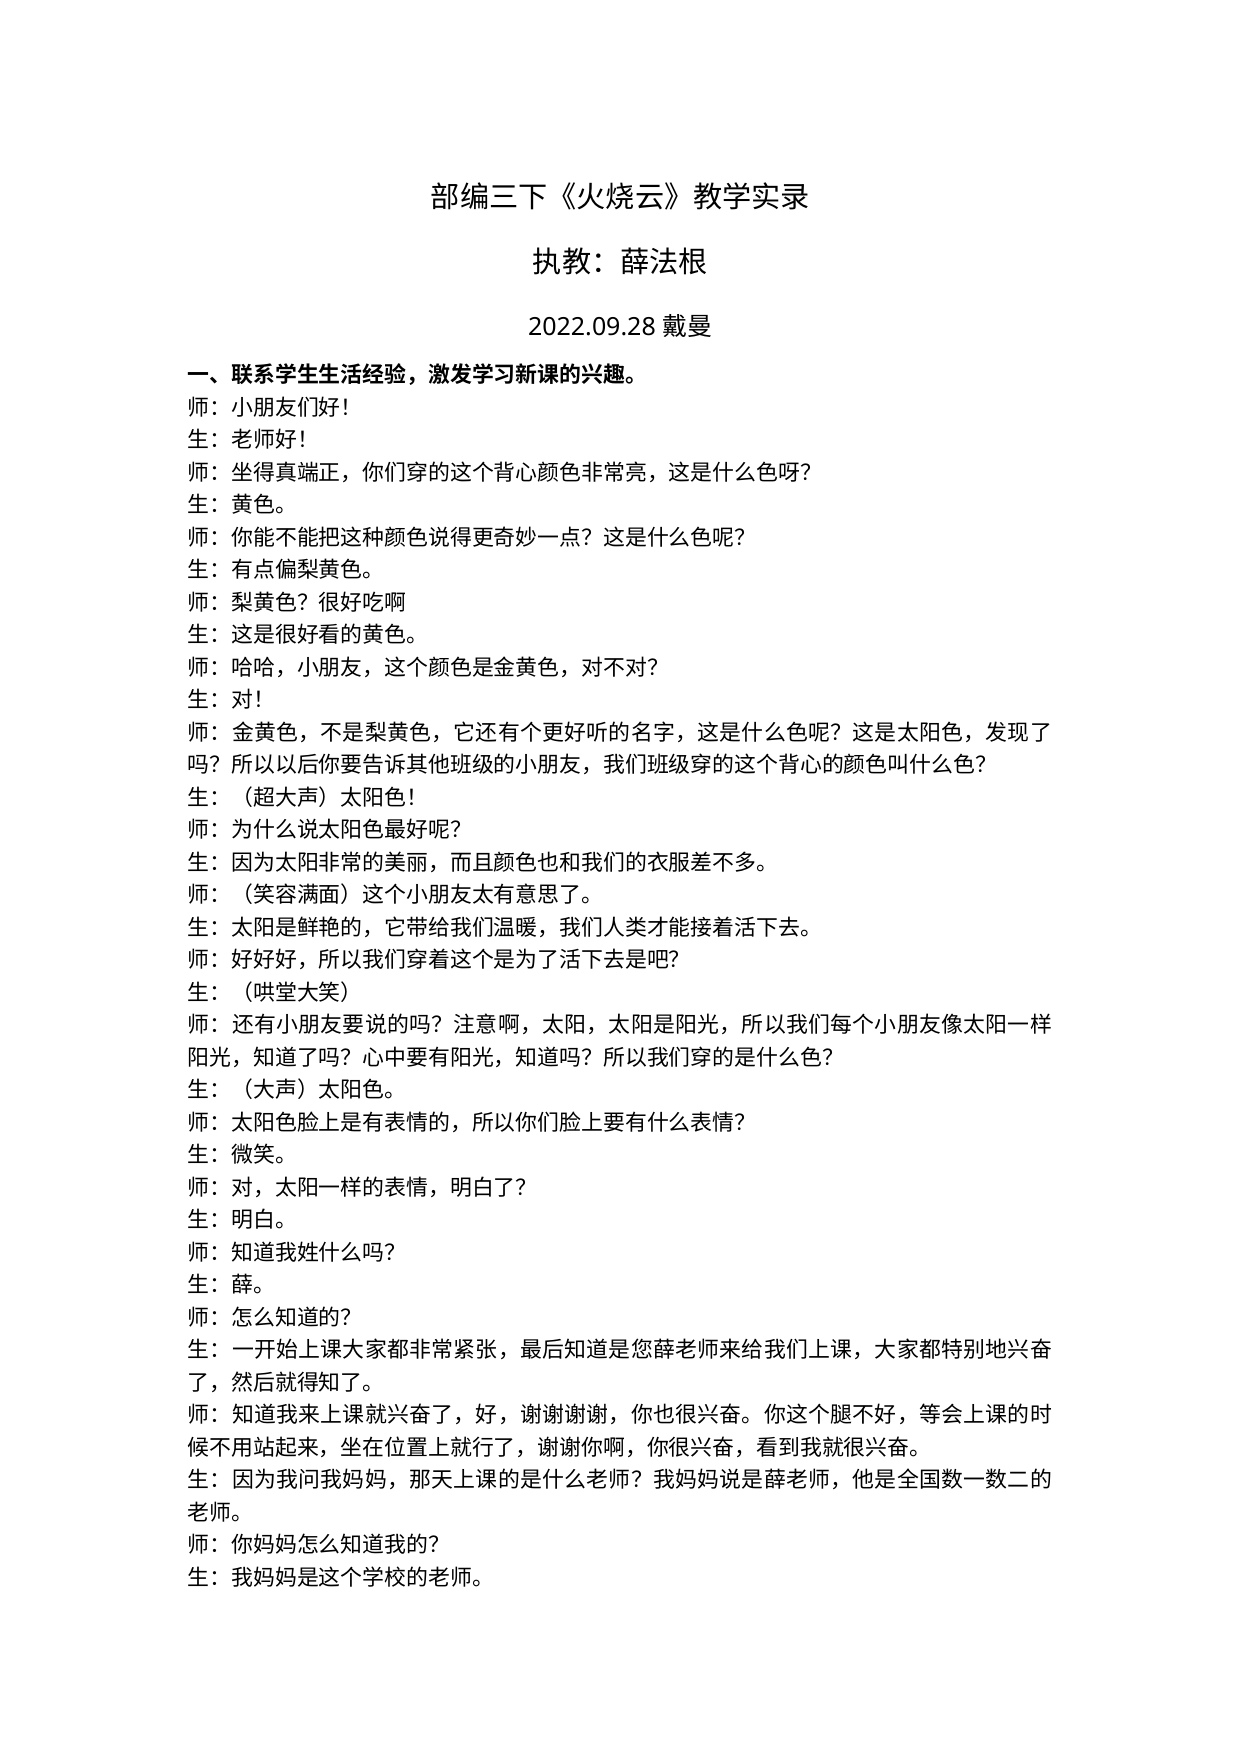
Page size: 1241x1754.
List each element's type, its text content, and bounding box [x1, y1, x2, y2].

text 生：太阳是鲜艳的，它带给我们温暖，我们人类才能接着活下去。 [187, 909, 1053, 942]
text 生：老师好！ [187, 422, 1053, 454]
text 师：哈哈，小朋友，这个颜色是金黄色，对不对？ [187, 649, 1053, 682]
text 师：太阳色脸上是有表情的，所以你们脸上要有什么表情？ [187, 1104, 1053, 1137]
text 生：微笑。 [187, 1137, 1053, 1169]
text 师：知道我姓什么吗？ [187, 1234, 1053, 1267]
text 师：知道我来上课就兴奋了，好，谢谢谢谢，你也很兴奋。你这个腿不好，等会上课的时候不用站起来，坐在位置上就行了，谢谢你啊，你很兴奋，看到我就很兴奋。 [187, 1397, 1053, 1462]
text 师：你妈妈怎么知道我的？ [187, 1527, 1053, 1559]
text 师：小朋友们好！ [187, 389, 1053, 422]
text 师：好好好，所以我们穿着这个是为了活下去是吧？ [187, 942, 1053, 974]
text 2022.09.28 戴曼 [187, 292, 1053, 357]
text 生：这是很好看的黄色。 [187, 617, 1053, 649]
text 师：怎么知道的？ [187, 1299, 1053, 1332]
text 生：薛。 [187, 1267, 1053, 1299]
text 生：因为太阳非常的美丽，而且颜色也和我们的衣服差不多。 [187, 844, 1053, 877]
text 师：梨黄色？很好吃啊 [187, 584, 1053, 617]
text 师：（笑容满面）这个小朋友太有意思了。 [187, 877, 1053, 909]
text 生：（哄堂大笑） [187, 974, 1053, 1007]
text 生：一开始上课大家都非常紧张，最后知道是您薛老师来给我们上课，大家都特别地兴奋了，然后就得知了。 [187, 1332, 1053, 1397]
text 师：对，太阳一样的表情，明白了？ [187, 1169, 1053, 1202]
text 生：有点偏梨黄色。 [187, 552, 1053, 584]
text 师：你能不能把这种颜色说得更奇妙一点？这是什么色呢？ [187, 519, 1053, 552]
text 生：（超大声）太阳色！ [187, 779, 1053, 812]
text 部编三下《火烧云》教学实录 [187, 162, 1053, 227]
text 师：金黄色，不是梨黄色，它还有个更好听的名字，这是什么色呢？这是太阳色，发现了吗？所以以后你要告诉其他班级的小朋友，我们班级穿的这个背心的颜色叫什么色？ [187, 714, 1053, 779]
text 生：（大声）太阳色。 [187, 1072, 1053, 1104]
text 生：黄色。 [187, 487, 1053, 519]
text 生：因为我问我妈妈，那天上课的是什么老师？我妈妈说是薛老师，他是全国数一数二的老师。 [187, 1462, 1053, 1527]
text 生：明白。 [187, 1202, 1053, 1234]
text 师：坐得真端正，你们穿的这个背心颜色非常亮，这是什么色呀？ [187, 454, 1053, 487]
text 一、联系学生生活经验，激发学习新课的兴趣。 [187, 357, 1053, 389]
text 师：还有小朋友要说的吗？注意啊，太阳，太阳是阳光，所以我们每个小朋友像太阳一样阳光，知道了吗？心中要有阳光，知道吗？所以我们穿的是什么色？ [187, 1007, 1053, 1072]
text 生：对！ [187, 682, 1053, 714]
text 师：为什么说太阳色最好呢？ [187, 812, 1053, 844]
text 生：我妈妈是这个学校的老师。 [187, 1559, 1053, 1592]
text 执教：薛法根 [187, 227, 1053, 292]
